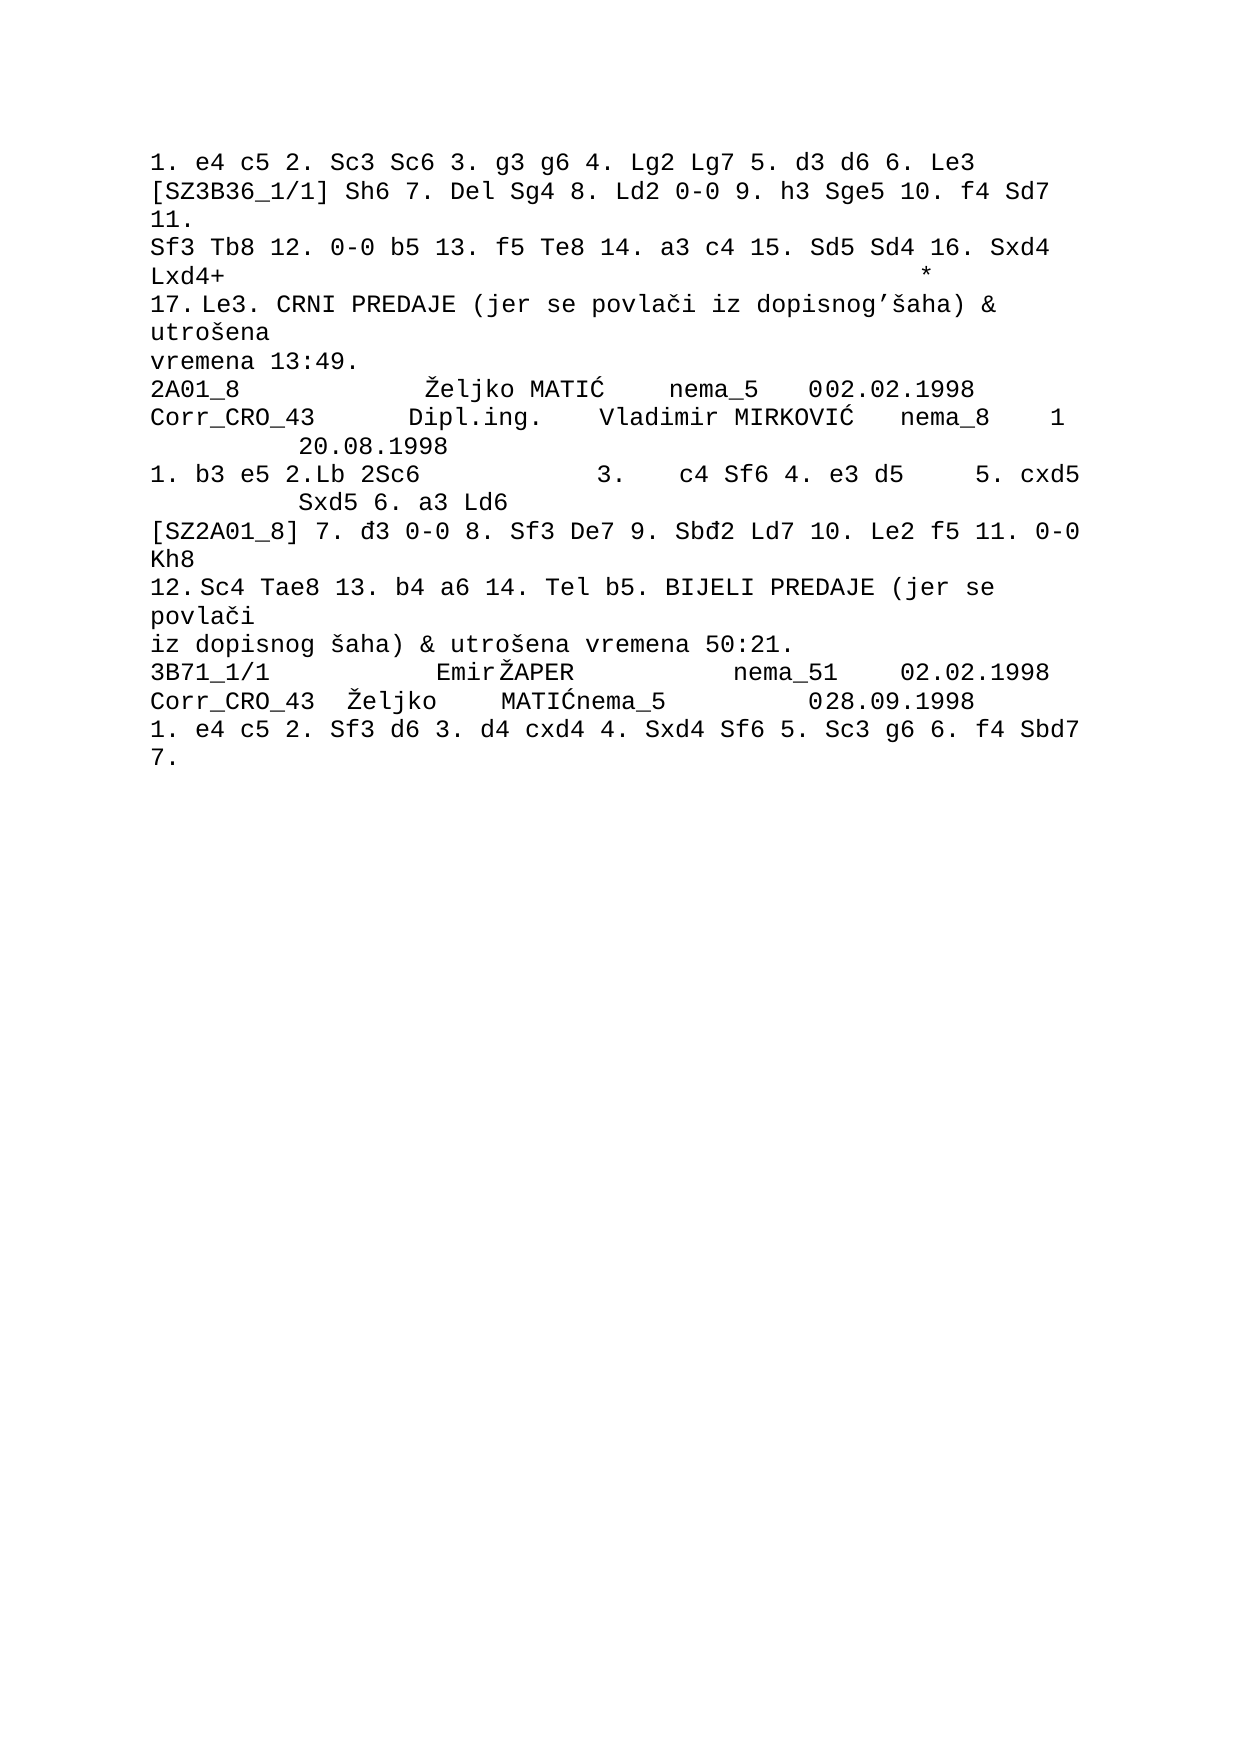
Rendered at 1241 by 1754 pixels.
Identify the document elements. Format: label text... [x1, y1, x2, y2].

text 17. Le3. CRNI PREDAJE (jer se povlači iz dopisnog’šaha) & utrošena vremena 13:49. [150, 292, 1090, 377]
text 3B71_1/1 Emir ŽAPER nema_5 1 02.02.1998 [150, 660, 1090, 688]
text 2A01_8 Željko MATIĆ nema_5 0 02.02.1998 [150, 377, 1090, 405]
text Corr_CRO_43 Željko MATIĆ nema_5 0 28.09.1998 [150, 688, 1090, 717]
text Sf3 Tb8 12. 0-0 b5 13. f5 Te8 14. a3 c4 15. Sd5 Sd4 16. Sxd4 Lxd4+ * [150, 235, 1090, 292]
text 1. b3 e5 2. Lb 2 Sc6 3. c4 Sf6 4. e3 d5 5. cxd5 Sxd5 6. a3 Ld6 [150, 462, 1090, 518]
text [SZ2A01_8] 7. đ3 0-0 8. Sf3 De7 9. Sbđ2 Ld7 10. Le2 f5 11. 0-0 Kh8 [150, 518, 1090, 575]
text [SZ3B36_1/1] Sh6 7. Del Sg4 8. Ld2 0-0 9. h3 Sge5 10. f4 Sd7 11. [150, 178, 1090, 235]
text Corr_CRO_43 Dipl.ing. Vladimir MIRKOVIĆ nema_8 1 20.08.1998 [150, 405, 1090, 462]
text 12. Sc4 Tae8 13. b4 a6 14. Tel b5. BIJELI PREDAJE (jer se povlači iz dopisnog šaha) & utrošena vremena 50:21. [150, 575, 1090, 660]
text 1. e4 c5 2. Sf3 d6 3. d4 cxd4 4. Sxd4 Sf6 5. Sc3 g6 6. f4 Sbd7 7. [150, 717, 1090, 773]
text 1. e4 c5 2. Sc3 Sc6 3. g3 g6 4. Lg2 Lg7 5. d3 d6 6. Le3 [150, 150, 1090, 178]
